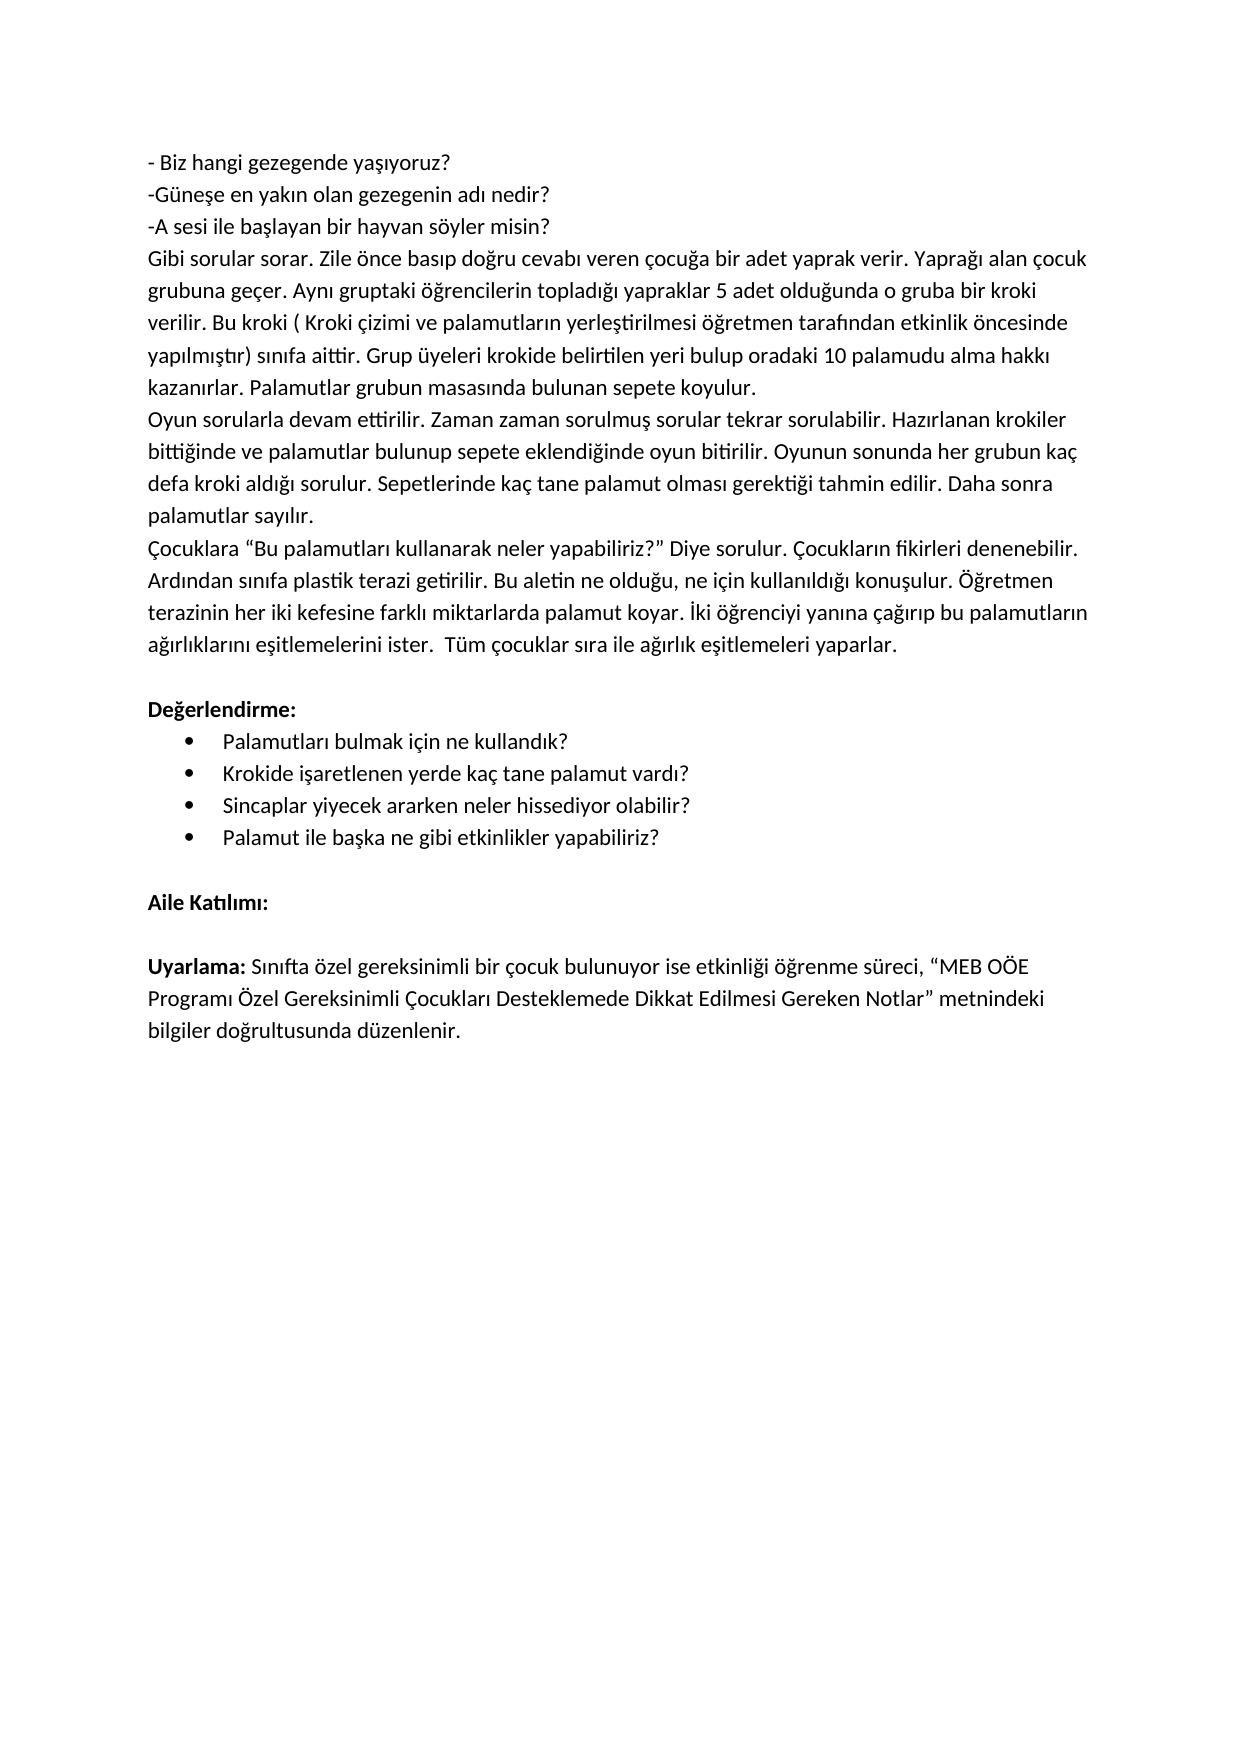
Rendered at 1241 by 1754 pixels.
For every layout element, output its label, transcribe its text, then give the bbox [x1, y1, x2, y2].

text - Biz hangi gezegende yaşıyoruz? [148, 148, 1093, 176]
list Palamutları bulmak için ne kullandık? [185, 727, 1093, 755]
text Çocuklara “Bu palamutları kullanarak neler yapabiliriz?” Diye sorulur. Çocukların fikirleri denenebilir. [148, 534, 1093, 562]
text -Güneşe en yakın olan gezegenin adı nedir? [148, 180, 1093, 208]
list Krokide işaretlenen yerde kaç tane palamut vardı? [185, 759, 1093, 787]
text Uyarlama: Sınıfta özel gereksinimli bir çocuk bulunuyor ise etkinliği öğrenme süreci, “MEB OÖE Programı Özel Gereksinimli Çocukları Desteklemede Dikkat Edilmesi Gereken Notlar” metnindeki bilgiler doğrultusunda düzenlenir. [148, 952, 1093, 1045]
text Ardından sınıfa plastik terazi getirilir. Bu aletin ne olduğu, ne için kullanıldığı konuşulur. Öğretmen terazinin her iki kefesine farklı miktarlarda palamut koyar. İki öğrenciyi yanına çağırıp bu palamutların ağırlıklarını eşitlemelerini ister. Tüm çocuklar sıra ile ağırlık eşitlemeleri yaparlar. [148, 566, 1093, 658]
text Gibi sorular sorar. Zile önce basıp doğru cevabı veren çocuğa bir adet yaprak verir. Yaprağı alan çocuk grubuna geçer. Aynı gruptaki öğrencilerin topladığı yapraklar 5 adet olduğunda o gruba bir kroki verilir. Bu kroki ( Kroki çizimi ve palamutların yerleştirilmesi öğretmen tarafından etkinlik öncesinde yapılmıştır) sınıfa aittir. Grup üyeleri krokide belirtilen yeri bulup oradaki 10 palamudu alma hakkı kazanırlar. Palamutlar grubun masasında bulunan sepete koyulur. [148, 244, 1093, 401]
list Palamut ile başka ne gibi etkinlikler yapabiliriz? [185, 823, 1093, 852]
list Sincaplar yiyecek ararken neler hissediyor olabilir? [185, 791, 1093, 819]
text Aile Katılımı: [148, 888, 1093, 916]
text Değerlendirme: [148, 695, 1093, 723]
text -A sesi ile başlayan bir hayvan söyler misin? [148, 212, 1093, 240]
text Oyun sorularla devam ettirilir. Zaman zaman sorulmuş sorular tekrar sorulabilir. Hazırlanan krokiler bittiğinde ve palamutlar bulunup sepete eklendiğinde oyun bitirilir. Oyunun sonunda her grubun kaç defa kroki aldığı sorulur. Sepetlerinde kaç tane palamut olması gerektiği tahmin edilir. Daha sonra palamutlar sayılır. [148, 405, 1093, 530]
